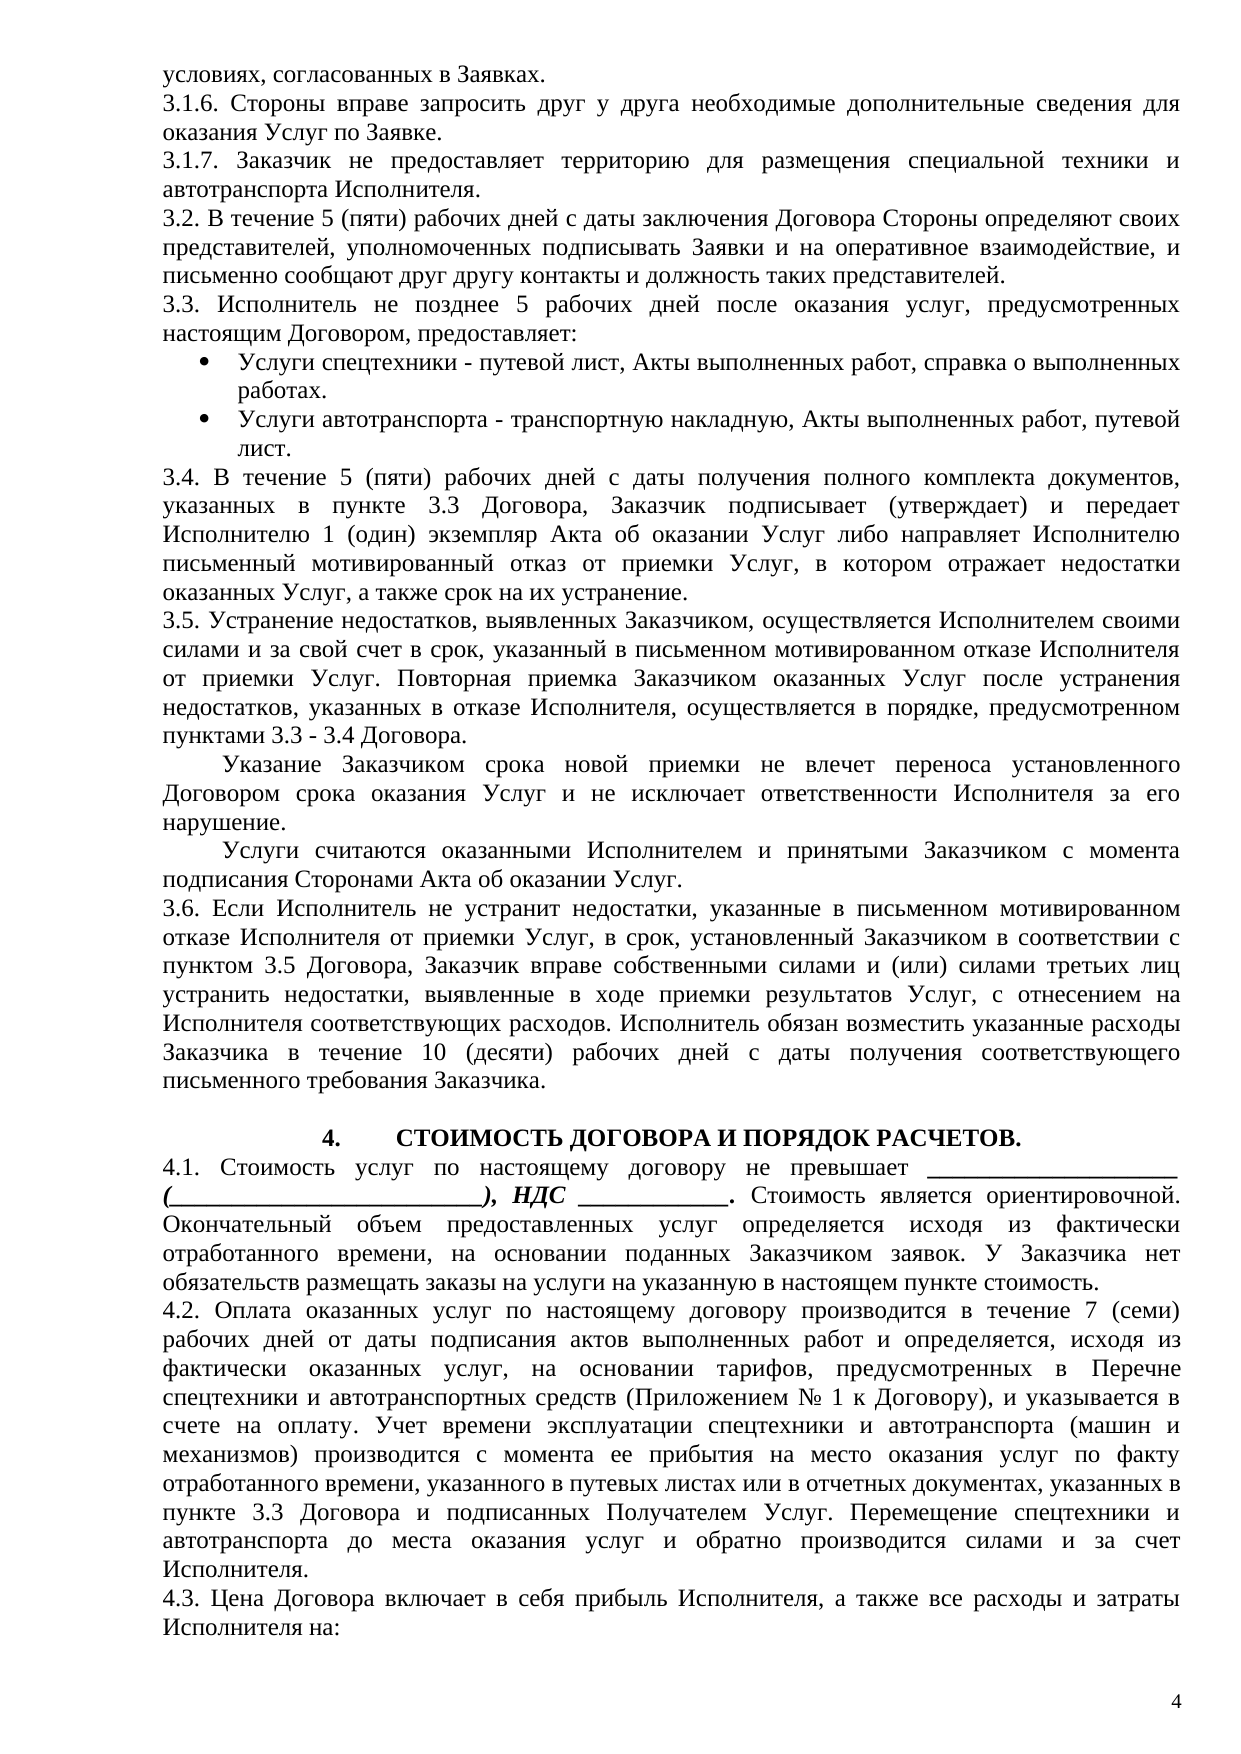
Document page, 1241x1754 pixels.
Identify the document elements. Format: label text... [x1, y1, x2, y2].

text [162, 59, 1181, 88]
text 3.1.7. Заказчик не предоставляет территорию для размещения специальной техники и автотранспорта Исполнителя. [162, 145, 1181, 203]
title 4.2. Оплата оказанных услуг по настоящему договору производится в течение 7 (семи) рабочих дней от даты подписания актов выполненных работ и определяется, исходя из фактически оказанных услуг, на основании тарифов, предусмотренных в Перечне спецтехники и автотранспортных средств (Приложением № 1 к Договору), и указывается в счете на оплату. Учет времени эксплуатации спецтехники и автотранспорта (машин и механизмов) производится с момента ее прибытия на место оказания услуг по факту отработанного времени, указанного в путевых листах или в отчетных документах, указанных в пункте 3.3 Договора и подписанных Получателем Услуг. Перемещение спецтехники и автотранспорта до места оказания услуг и обратно производится силами и за счет Исполнителя. [162, 1295, 1181, 1583]
title 3.3. Исполнитель не позднее 5 рабочих дней после оказания услуг, предусмотренных настоящим Договором, предоставляет: [162, 289, 1181, 347]
title 4.3. Цена Договора включает в себя прибыль Исполнителя, а также все расходы и затраты Исполнителя на: [162, 1583, 1181, 1640]
title Услуги автотранспорта - транспортную накладную, Акты выполненных работ, путевой лист. [200, 404, 1181, 462]
text Указание Заказчиком срока новой приемки не влечет переноса установленного Договором срока оказания Услуг и не исключает ответственности Исполнителя за его нарушение. [162, 749, 1181, 835]
list 3.4. В течение 5 (пяти) рабочих дней с даты получения полного комплекта документов, указанных в пункте 3.3 Договора, Заказчик подписывает (утверждает) и передает Исполнителю 1 (один) экземпляр Акта об оказании Услуг либо направляет Исполнителю письменный мотивированный отказ от приемки Услуг, в котором отражает недостатки оказанных Услуг, а также срок на их устранение. [162, 462, 1181, 605]
text 3.6. Если Исполнитель не устранит недостатки, указанные в письменном мотивированном отказе Исполнителя от приемки Услуг, в срок, установленный Заказчиком в соответствии с пунктом 3.5 Договора, Заказчик вправе собственными силами и (или) силами третьих лиц устранить недостатки, выявленные в ходе приемки результатов Услуг, с отнесением на Исполнителя соответствующих расходов. Исполнитель обязан возместить указанные расходы Заказчика в течение 10 (десяти) рабочих дней с даты получения соответствующего письменного требования Заказчика. [162, 893, 1181, 1094]
text Услуги считаются оказанными Исполнителем и принятыми Заказчиком с момента подписания Сторонами Акта об оказании Услуг. [162, 835, 1181, 893]
title Услуги спецтехники - путевой лист, Акты выполненных работ, справка о выполненных работах. [200, 347, 1181, 404]
text 4.1. Стоимость услуг по настоящему договору не превышает ____________________ (_________________________), НДС ____________. Стоимость является ориентировочной. Окончательный объем предоставленных услуг определяется исходя из фактически отработанного времени, на основании поданных Заказчиком заявок. У Заказчика нет обязательств размещать заказы на услуги на указанную в настоящем пункте стоимость. [162, 1152, 1181, 1295]
text 3.1.6. Стороны вправе запросить друг у друга необходимые дополнительные сведения для оказания Услуг по Заявке. [162, 88, 1181, 145]
title 4. СТОИМОСТЬ ДОГОВОРА И ПОРЯДОК РАСЧЕТОВ. [162, 1123, 1181, 1152]
text 3.5. Устранение недостатков, выявленных Заказчиком, осуществляется Исполнителем своими силами и за свой счет в срок, указанный в письменном мотивированном отказе Исполнителя от приемки Услуг. Повторная приемка Заказчиком оказанных Услуг после устранения недостатков, указанных в отказе Исполнителя, осуществляется в порядке, предусмотренном пунктами 3.3 - 3.4 Договора. [162, 605, 1181, 749]
list 3.2. В течение 5 (пяти) рабочих дней с даты заключения Договора Стороны определяют своих представителей, уполномоченных подписывать Заявки и на оперативное взаимодействие, и письменно сообщают друг другу контакты и должность таких представителей. [162, 203, 1181, 289]
